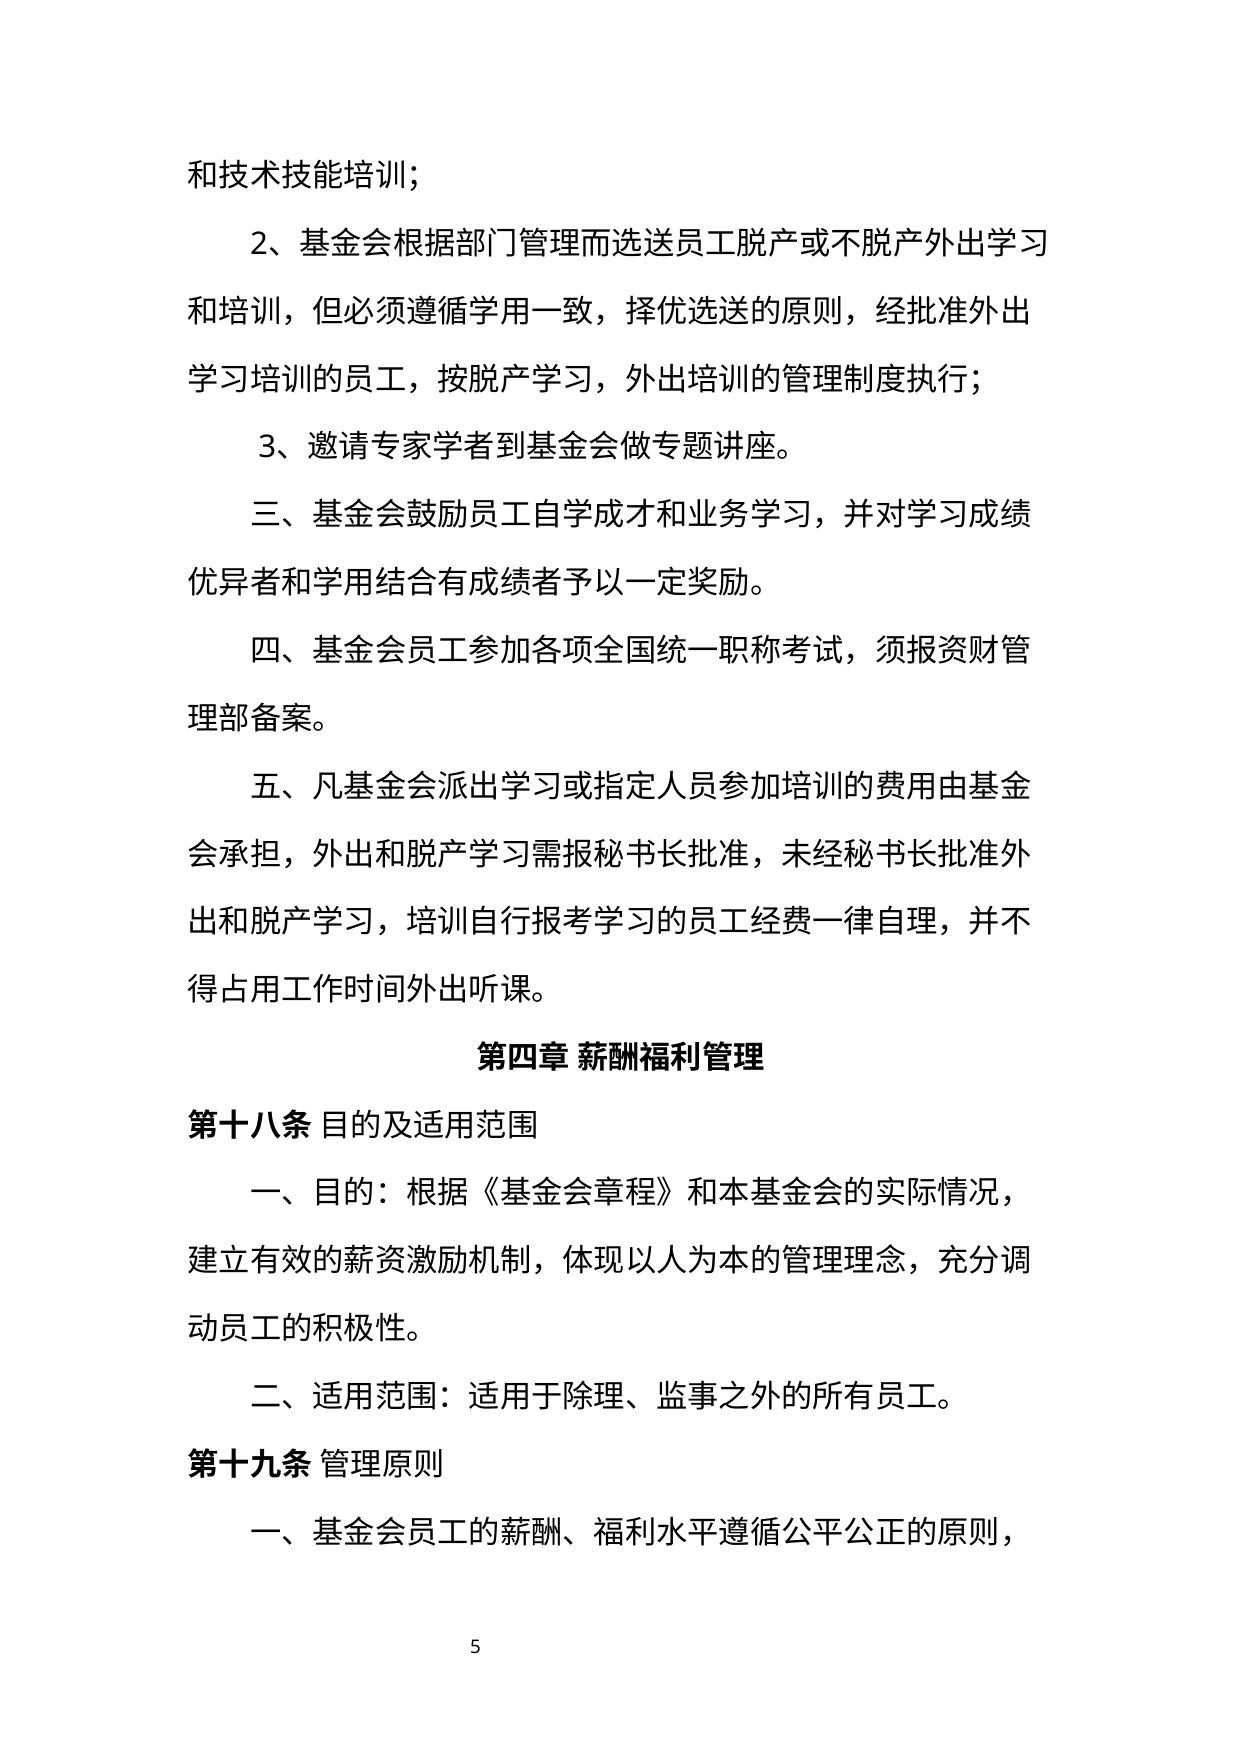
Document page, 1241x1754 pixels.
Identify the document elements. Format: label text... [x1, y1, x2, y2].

text 三、基金会鼓励员工自学成才和业务学习，并对学习成绩优异者和学用结合有成绩者予以一定奖励。 [187, 489, 1053, 603]
text 五、凡基金会派出学习或指定人员参加培训的费用由基金会承担，外出和脱产学习需报秘书长批准，未经秘书长批准外出和脱产学习，培训自行报考学习的员工经费一律自理，并不得占用工作时间外出听课。 [187, 761, 1053, 1009]
text 3、邀请专家学者到基金会做专题讲座。 [187, 421, 1053, 467]
text 一、目的：根据《基金会章程》和本基金会的实际情况，建立有效的薪资激励机制，体现以人为本的管理理念，充分调动员工的积极性。 [187, 1168, 1053, 1348]
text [187, 1507, 1053, 1552]
text 二、适用范围：适用于除理、监事之外的所有员工。 [187, 1371, 1053, 1416]
list 薪酬福利管理 [187, 1032, 1053, 1077]
text 第十八条 目的及适用范围 [187, 1100, 1053, 1145]
text 2、基金会根据部门管理而选送员工脱产或不脱产外出学习和培训，但必须遵循学用一致，择优选送的原则，经批准外出学习培训的员工，按脱产学习，外出培训的管理制度执行； [187, 218, 1053, 399]
text 四、基金会员工参加各项全国统一职称考试，须报资财管理部备案。 [187, 625, 1053, 738]
text 第十九条 管理原则 [187, 1439, 1053, 1484]
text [187, 150, 1053, 195]
